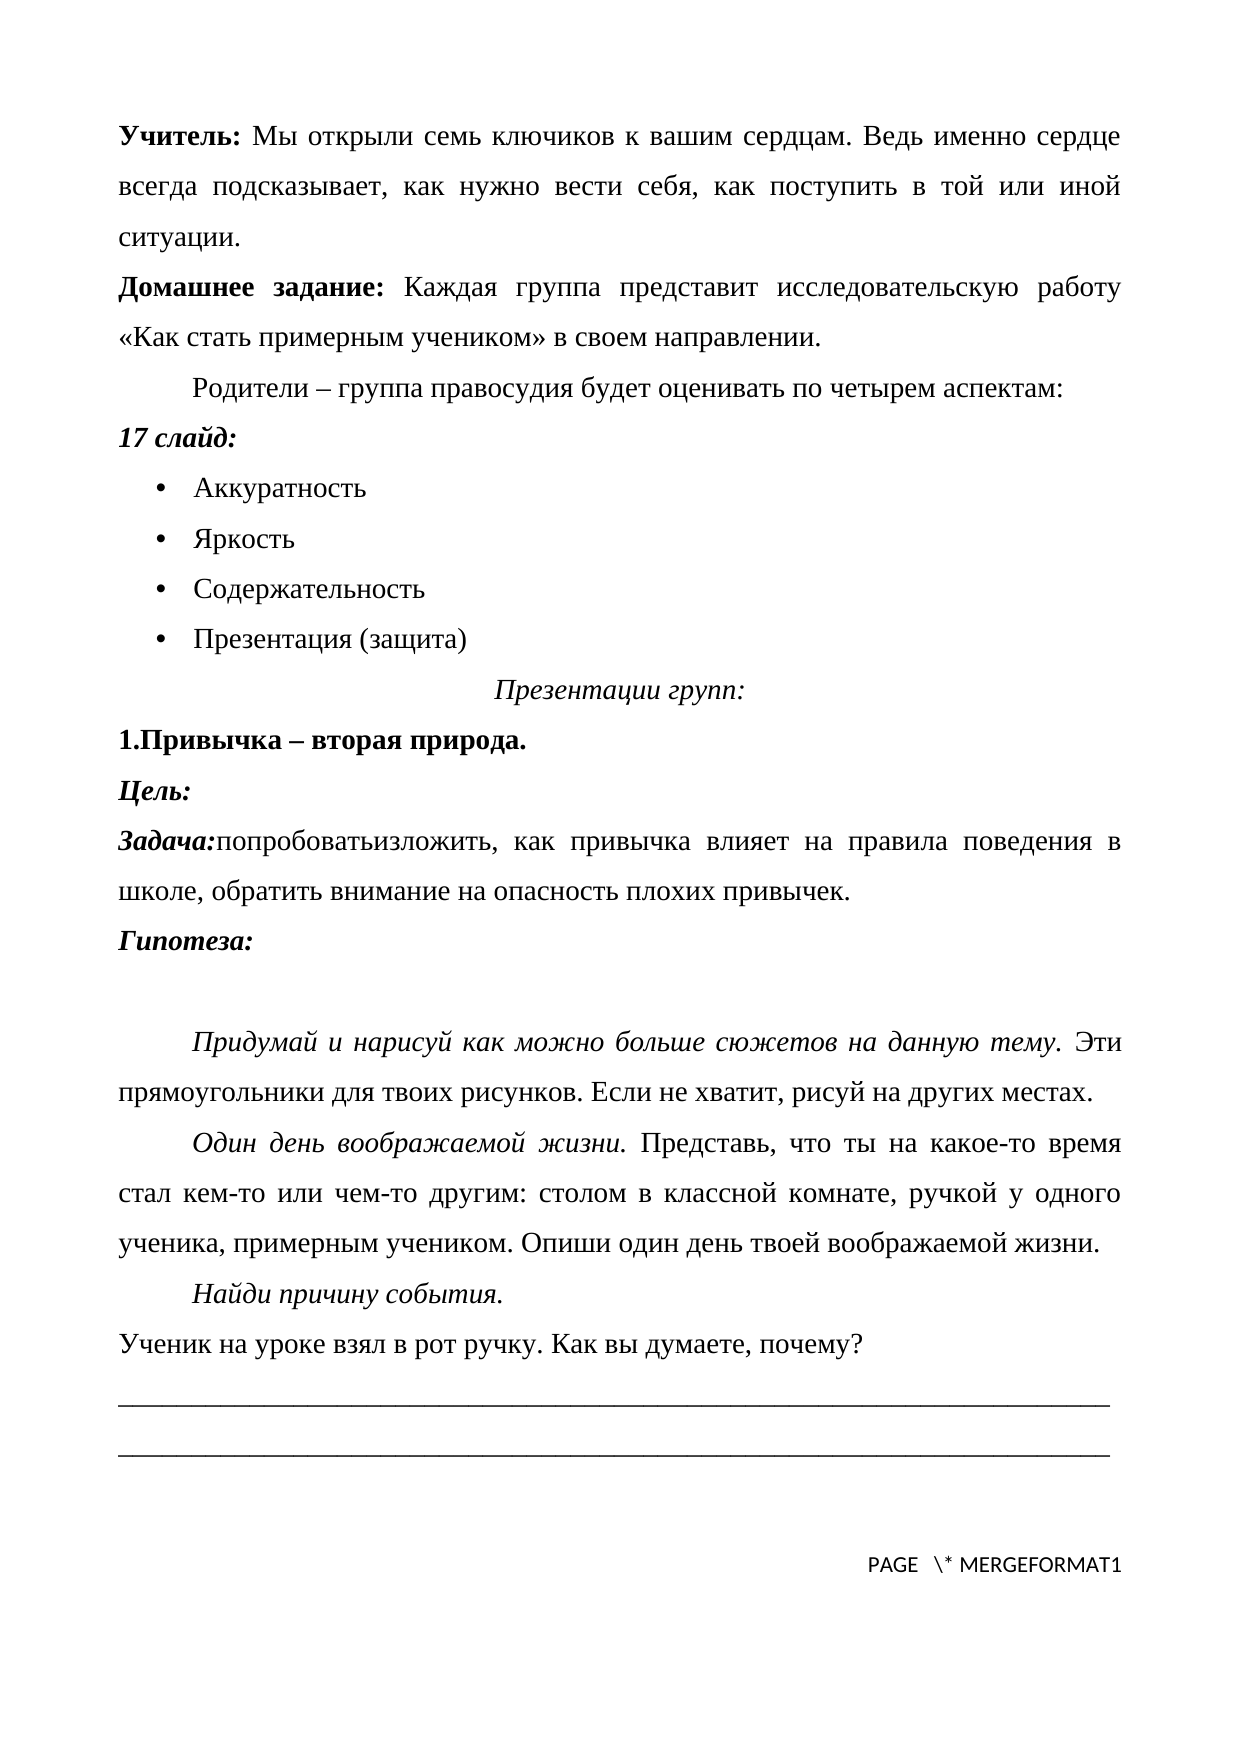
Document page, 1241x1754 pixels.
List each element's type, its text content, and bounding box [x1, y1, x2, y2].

text Учитель: Мы открыли семь ключиков к вашим сердцам. Ведь именно сердце всегда подсказывает, как нужно вести себя, как поступить в той или иной ситуации. [118, 118, 1122, 252]
text Гипотеза: [118, 923, 1122, 957]
text 1.Привычка – вторая природа. [118, 722, 1122, 756]
list Яркость [156, 521, 1122, 554]
text Задача:попробоватьизложить, как привычка влияет на правила поведения в школе, обратить внимание на опасность плохих привычек. [118, 823, 1122, 907]
text Презентации групп: [118, 672, 1122, 706]
text 17 слайд: [118, 420, 1122, 453]
text Домашнее задание: Каждая группа представит исследовательскую работу «Как стать примерным учеником» в своем направлении. [118, 269, 1122, 353]
list Презентация (защита) [156, 622, 1122, 655]
text Родители – группа правосудия будет оценивать по четырем аспектам: [118, 370, 1122, 403]
text Найди причину события. [118, 1276, 1122, 1309]
list Аккуратность [156, 470, 1122, 504]
text Ученик на уроке взял в рот ручку. Как вы думаете, почему? [118, 1326, 1122, 1359]
list Содержательность [156, 571, 1122, 605]
text Один день воображаемой жизни. Представь, что ты на какое-то время стал кем-то или чем-то другим: столом в классной комнате, ручкой у одного ученика, примерным учеником. Опиши один день твоей воображаемой жизни. [118, 1125, 1122, 1259]
text Цель: [118, 773, 1122, 806]
text Придумай и нарисуй как можно больше сюжетов на данную тему. Эти прямоугольники для твоих рисунков. Если не хватит, рисуй на других местах. [118, 1024, 1122, 1108]
text ________________________________________________________________________________________________________________________________________ [118, 1376, 1122, 1460]
